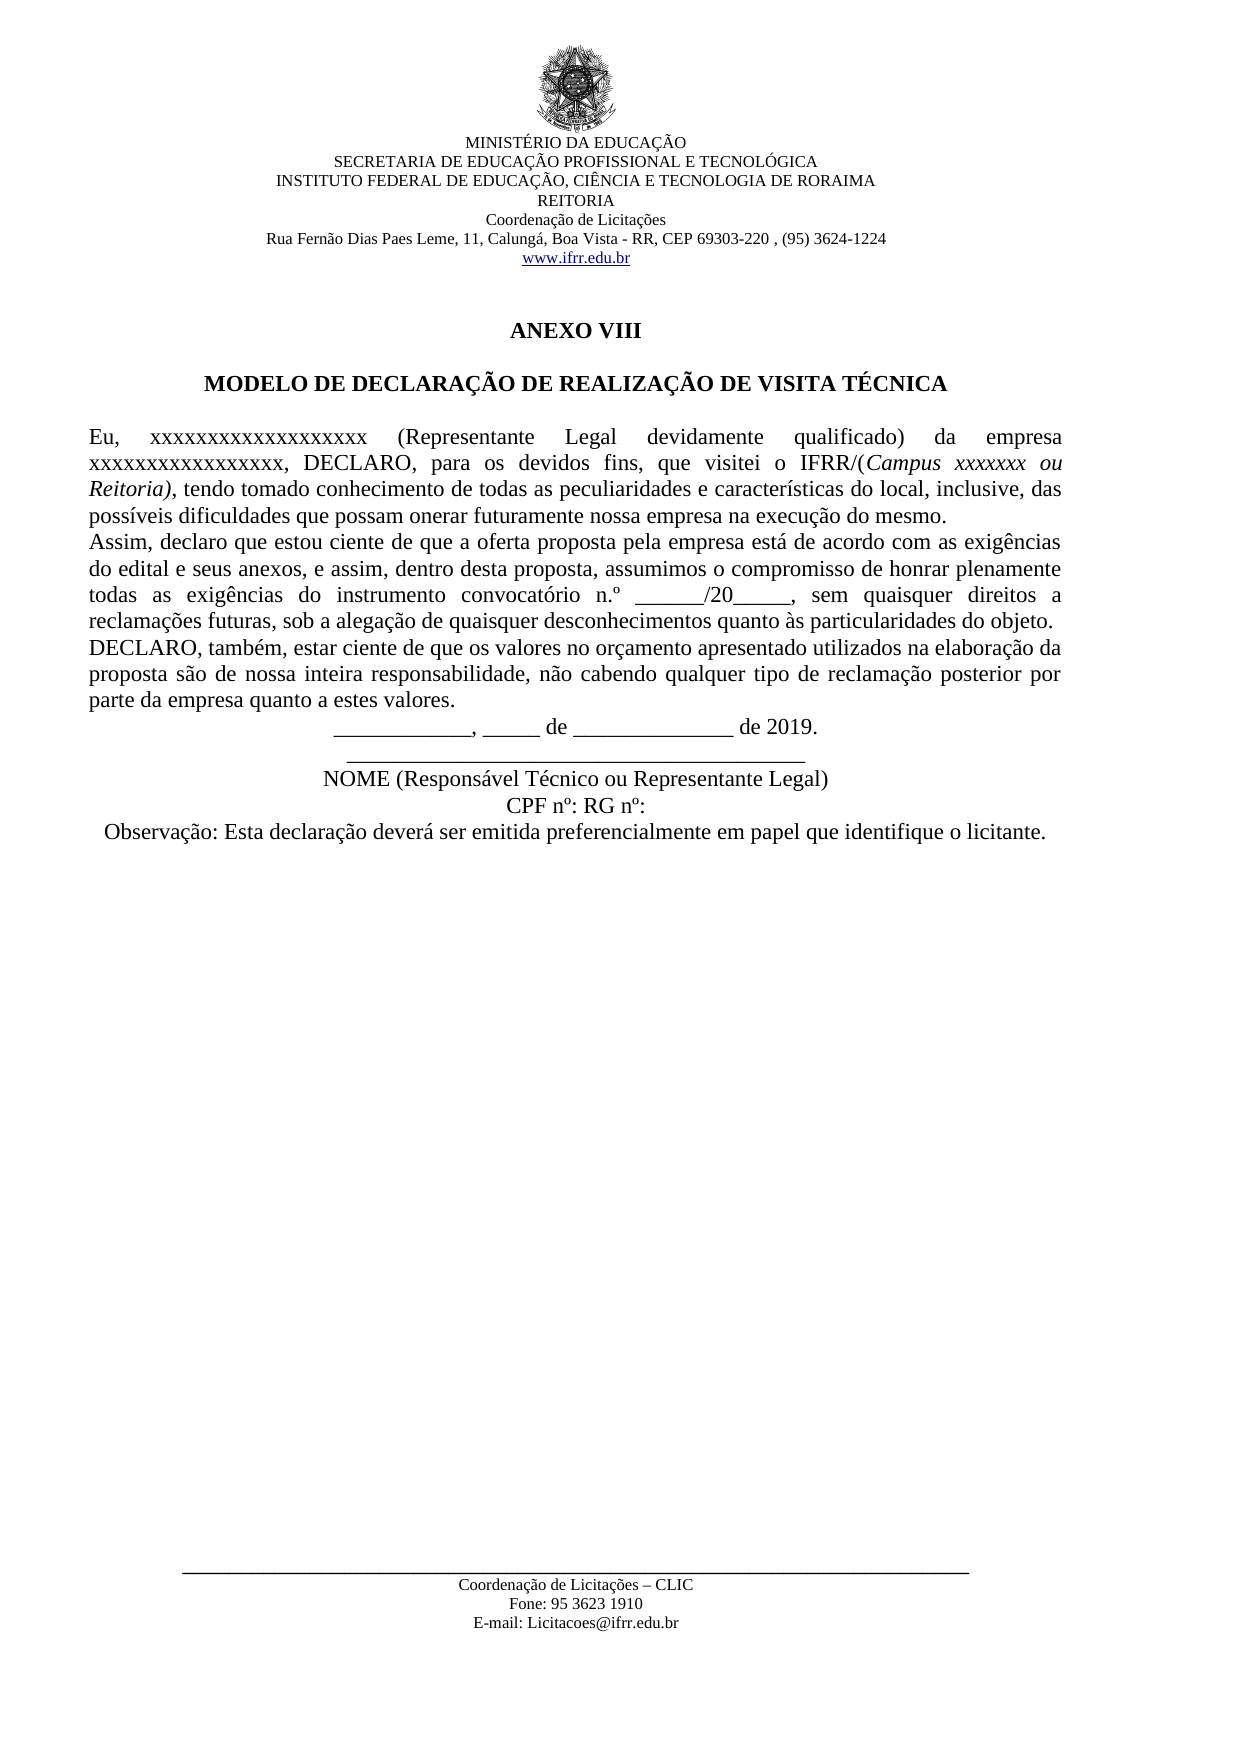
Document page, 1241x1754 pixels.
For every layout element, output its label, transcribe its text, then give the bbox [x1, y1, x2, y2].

text Eu, xxxxxxxxxxxxxxxxxxx (Representante Legal devidamente qualificado) da empresa xxxxxxxxxxxxxxxxx, DECLARO, para os devidos fins, que visitei o IFRR/(Campus xxxxxxx ou Reitoria), tendo tomado conhecimento de todas as peculiaridades e características do local, inclusive, das possíveis dificuldades que possam onerar futuramente nossa empresa na execução do mesmo. [89, 423, 1063, 528]
text DECLARO, também, estar ciente de que os valores no orçamento apresentado utilizados na elaboração da proposta são de nossa inteira responsabilidade, não cabendo qualquer tipo de reclamação posterior por parte da empresa quanto a estes valores. [89, 634, 1063, 713]
text MODELO DE DECLARAÇÃO DE REALIZAÇÃO DE VISITA TÉCNICA [89, 370, 1063, 396]
text Assim, declaro que estou ciente de que a oferta proposta pela empresa está de acordo com as exigências do edital e seus anexos, e assim, dentro desta proposta, assumimos o compromisso de honrar plenamente todas as exigências do instrumento convocatório n.º ______/20_____, sem quaisquer direitos a reclamações futuras, sob a alegação de quaisquer desconhecimentos quanto às particularidades do objeto. [89, 528, 1063, 634]
text ANEXO VIII [89, 317, 1063, 344]
text NOME (Responsável Técnico ou Representante Legal) [89, 765, 1063, 792]
picture [536, 44, 616, 133]
text ____________, _____ de ______________ de 2019. [89, 713, 1063, 739]
text ________________________________________ [89, 739, 1063, 765]
text Observação: Esta declaração deverá ser emitida preferencialmente em papel que identifique o licitante. [89, 818, 1063, 844]
text CPF nº: RG nº: [89, 792, 1063, 818]
